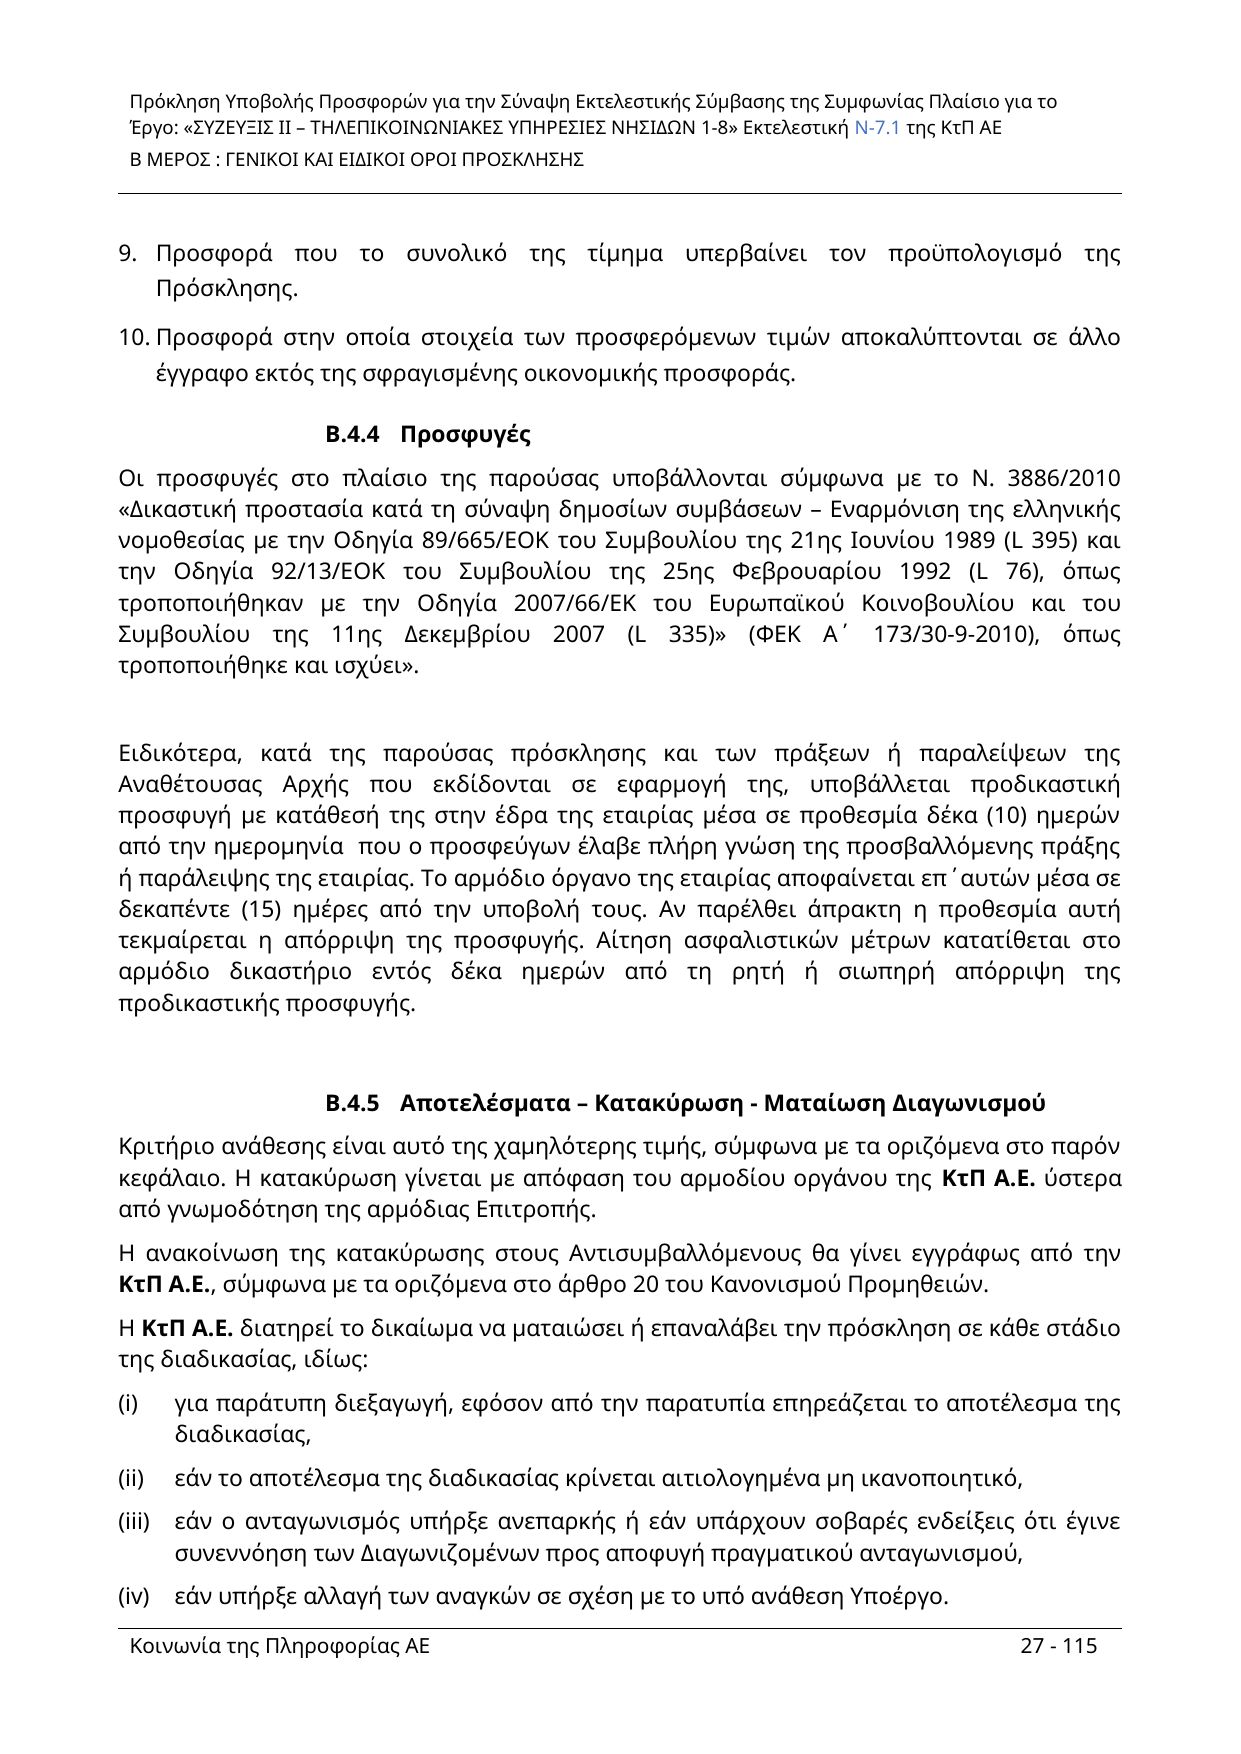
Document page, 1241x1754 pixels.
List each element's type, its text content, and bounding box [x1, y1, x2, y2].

list Προσφορά που το συνολικό της τίμημα υπερβαίνει τον προϋπολογισμό της Πρόσκλησης. [118, 236, 1122, 304]
subtitle Αποτελέσματα – Κατακύρωση - Ματαίωση Διαγωνισμού [325, 1086, 1122, 1118]
list Προσφορά στην οποία στοιχεία των προσφερόμενων τιμών αποκαλύπτονται σε άλλο έγγραφο εκτός της σφραγισμένης οικονομικής προσφοράς. [118, 321, 1122, 388]
text (iii) εάν ο ανταγωνισμός υπήρξε ανεπαρκής ή εάν υπάρχουν σοβαρές ενδείξεις ότι έγινε συνεννόηση των Διαγωνιζομένων προς αποφυγή πραγματικού ανταγωνισμού, [118, 1505, 1122, 1568]
subtitle Προσφυγές [325, 418, 1122, 449]
text (ii) εάν το αποτέλεσμα της διαδικασίας κρίνεται αιτιολογημένα μη ικανοποιητικό, [118, 1461, 1122, 1493]
text Ειδικότερα, κατά της παρούσας πρόσκλησης και των πράξεων ή παραλείψεων της Αναθέτουσας Αρχής που εκδίδονται σε εφαρμογή της, υποβάλλεται προδικαστική προσφυγή με κατάθεσή της στην έδρα της εταιρίας μέσα σε προθεσμία δέκα (10) ημερών από την ημερομηνία που ο προσφεύγων έλαβε πλήρη γνώση της προσβαλλόμενης πράξης ή παράλειψης της εταιρίας. Το αρμόδιο όργανο της εταιρίας αποφαίνεται επ΄αυτών μέσα σε δεκαπέντε (15) ημέρες από την υποβολή τους. Αν παρέλθει άπρακτη η προθεσμία αυτή τεκμαίρεται η απόρριψη της προσφυγής. Αίτηση ασφαλιστικών μέτρων κατατίθεται στο αρμόδιο δικαστήριο εντός δέκα ημερών από τη ρητή ή σιωπηρή απόρριψη της προδικαστικής προσφυγής. [118, 736, 1122, 1018]
text Η ΚτΠ Α.Ε. διατηρεί το δικαίωμα να ματαιώσει ή επαναλάβει την πρόσκληση σε κάθε στάδιο της διαδικασίας, ιδίως: [118, 1311, 1122, 1374]
text Η ανακοίνωση της κατακύρωσης στους Αντισυμβαλλόμενους θα γίνει εγγράφως από την ΚτΠ Α.Ε., σύμφωνα με τα οριζόμενα στο άρθρο 20 του Κανονισμού Προμηθειών. [118, 1236, 1122, 1299]
text (iv) εάν υπήρξε αλλαγή των αναγκών σε σχέση με το υπό ανάθεση Υποέργο. [118, 1580, 1122, 1611]
text Οι προσφυγές στο πλαίσιο της παρούσας υποβάλλονται σύμφωνα με το Ν. 3886/2010 «Δικαστική προστασία κατά τη σύναψη δημοσίων συμβάσεων – Εναρμόνιση της ελληνικής νομοθεσίας με την Οδηγία 89/665/ΕΟΚ του Συμβουλίου της 21ης Ιουνίου 1989 (L 395) και την Οδηγία 92/13/ΕΟΚ του Συμβουλίου της 25ης Φεβρουαρίου 1992 (L 76), όπως τροποποιήθηκαν με την Οδηγία 2007/66/ΕΚ του Ευρωπαϊκού Κοινοβουλίου και του Συμβουλίου της 11ης Δεκεμβρίου 2007 (L 335)» (ΦΕΚ Α΄ 173/30-9-2010), όπως τροποποιήθηκε και ισχύει». [118, 461, 1122, 680]
text Κριτήριο ανάθεσης είναι αυτό της χαμηλότερης τιμής, σύμφωνα με τα οριζόμενα στο παρόν κεφάλαιο. Η κατακύρωση γίνεται με απόφαση του αρμοδίου οργάνου της ΚτΠ Α.Ε. ύστερα από γνωμοδότηση της αρμόδιας Επιτροπής. [118, 1130, 1122, 1224]
text (i) για παράτυπη διεξαγωγή, εφόσον από την παρατυπία επηρεάζεται το αποτέλεσμα της διαδικασίας, [118, 1386, 1122, 1449]
